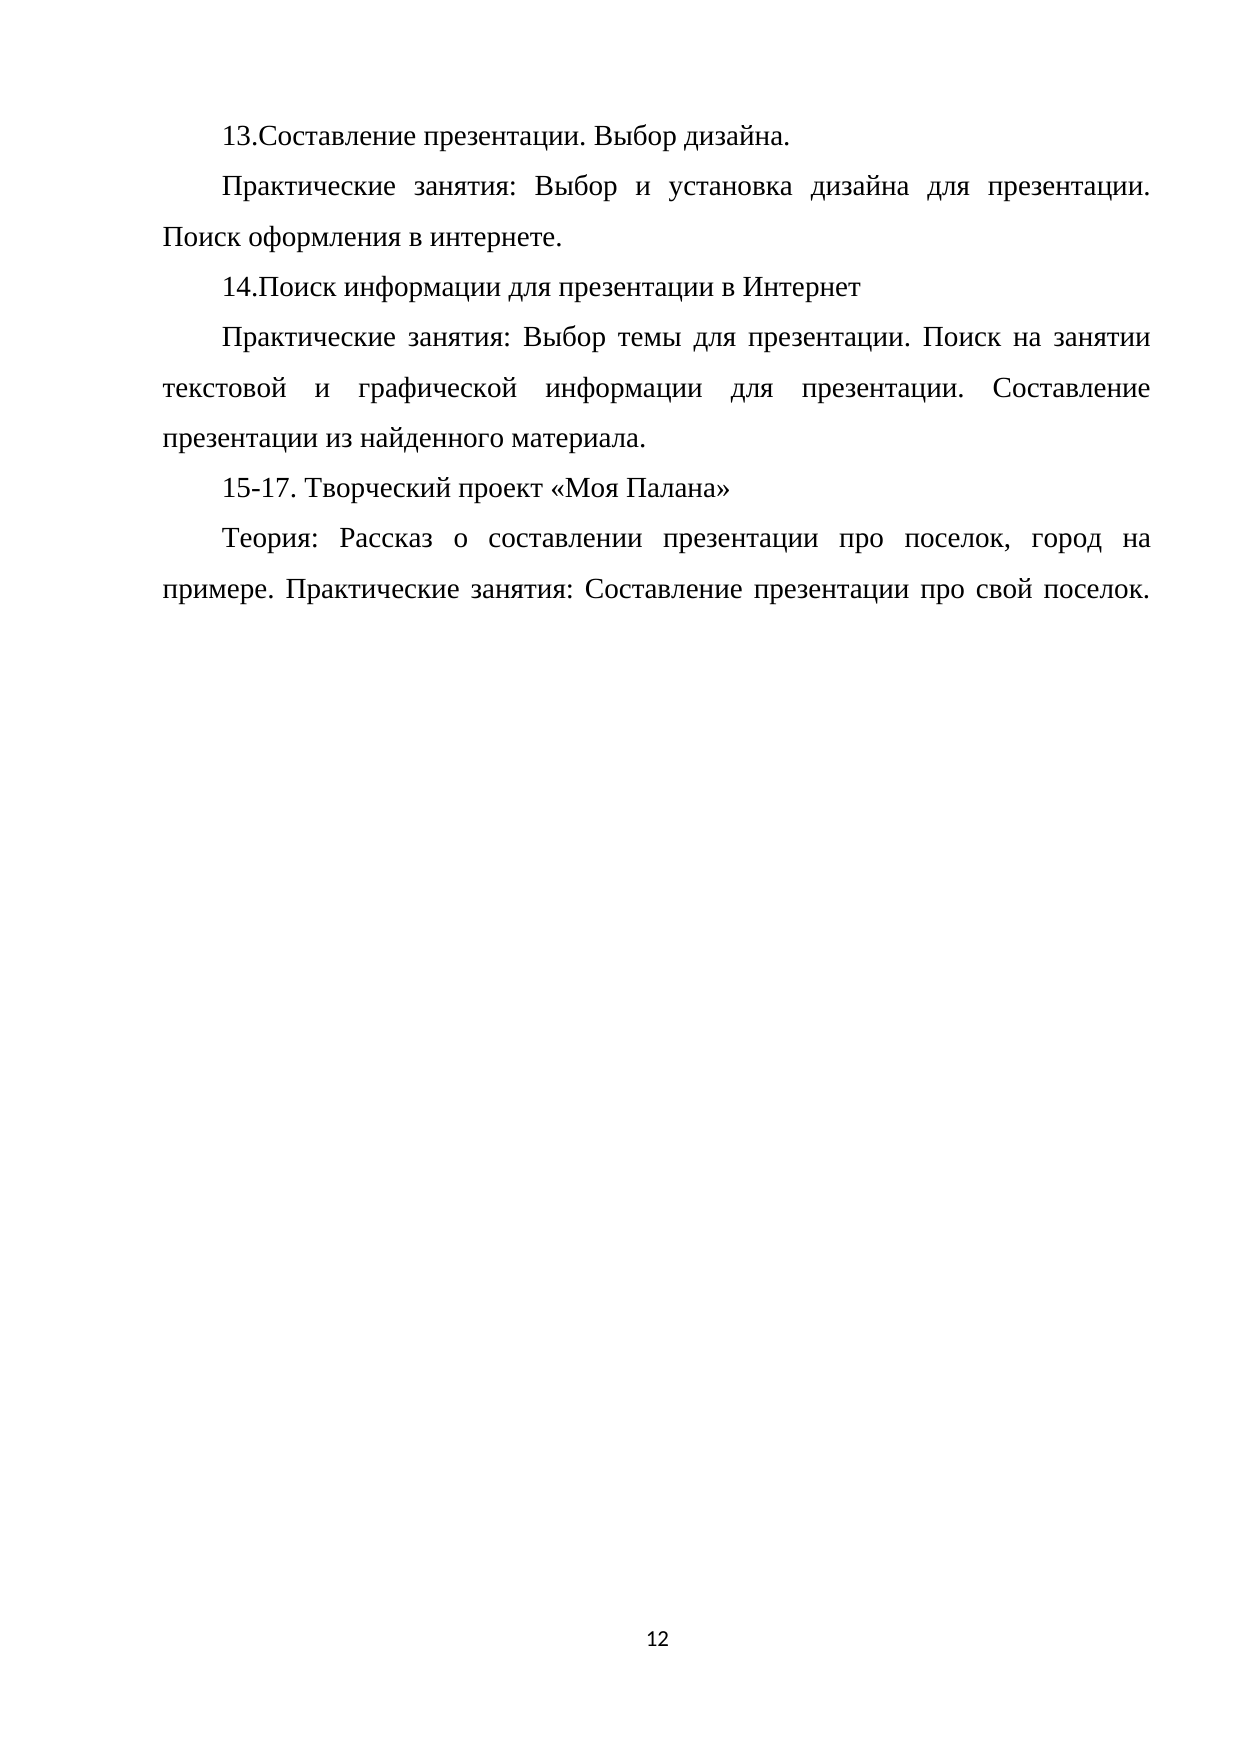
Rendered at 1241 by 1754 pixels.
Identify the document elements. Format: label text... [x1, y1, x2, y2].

text Практические занятия: Выбор и установка дизайна для презентации. Поиск оформления в интернете. [162, 168, 1152, 252]
text 14.Поиск информации для презентации в Интернет [162, 269, 1152, 303]
text Практические занятия: Выбор темы для презентации. Поиск на занятии текстовой и графической информации для презентации. Составление презентации из найденного материала. [162, 319, 1152, 453]
text Теория: Рассказ о составлении презентации про поселок, город на примере. Практические занятия: Составление презентации про свой поселок. [162, 521, 1152, 1049]
text 15-17. Творческий проект «Моя Палана» [162, 470, 1152, 504]
text 13.Составление презентации. Выбор дизайна. [162, 118, 1152, 152]
